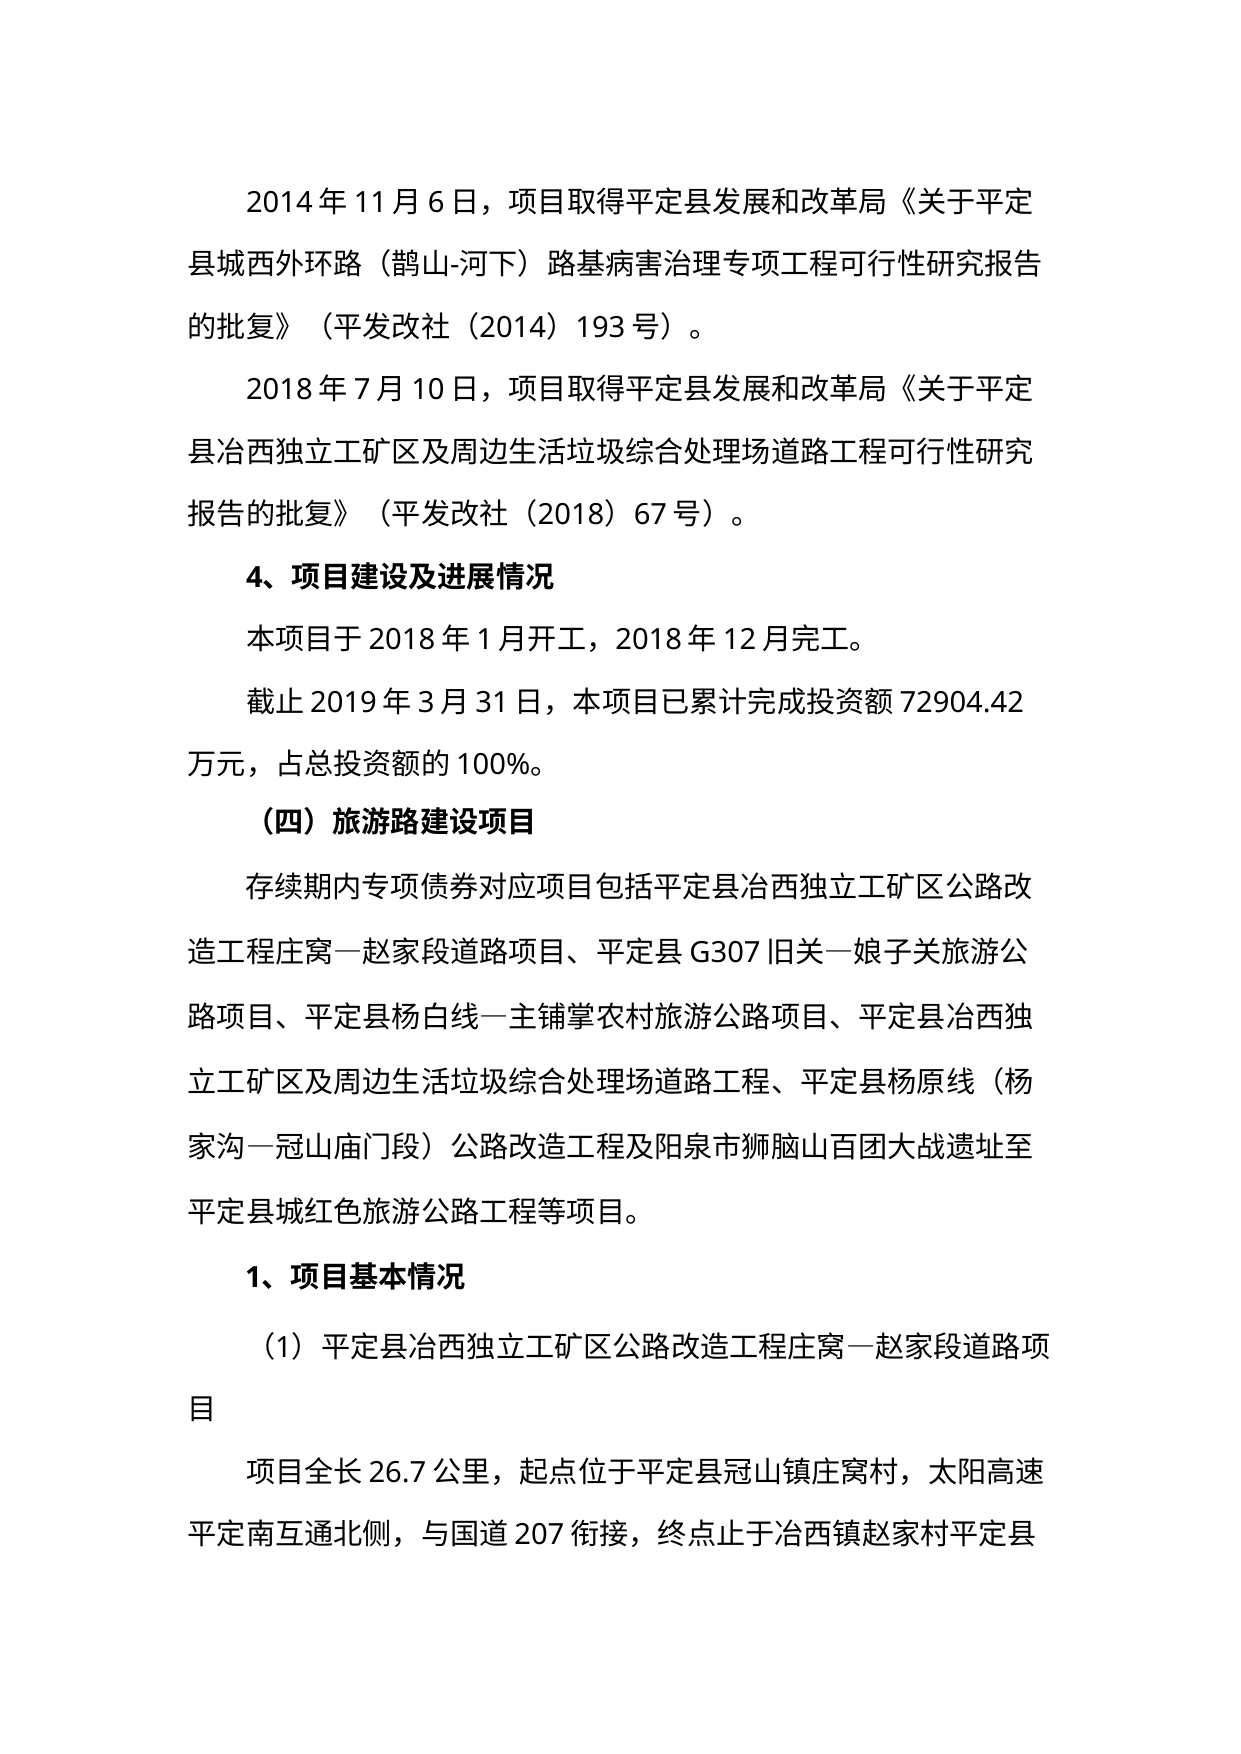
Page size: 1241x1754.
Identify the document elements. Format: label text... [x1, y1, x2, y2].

subtitle 存续期内专项债券对应项目包括平定县冶西独立工矿区公路改造工程庄窝—赵家段道路项目、平定县G307旧关—娘子关旅游公路项目、平定县杨白线—主铺掌农村旅游公路项目、平定县冶西独立工矿区及周边生活垃圾综合处理场道路工程、平定县杨原线（杨家沟—冠山庙门段）公路改造工程及阳泉市狮脑山百团大战遗址至平定县城红色旅游公路工程等项目。 [187, 852, 1053, 1242]
subtitle 1、项目基本情况 [187, 1242, 1053, 1307]
text 4、项目建设及进展情况 [187, 537, 1053, 599]
text 本项目于2018年1月开工，2018年12月完工。 [187, 599, 1053, 662]
text （1）平定县冶西独立工矿区公路改造工程庄窝—赵家段道路项目 [187, 1307, 1053, 1432]
text 2018年7月10日，项目取得平定县发展和改革局《关于平定县冶西独立工矿区及周边生活垃圾综合处理场道路工程可行性研究报告的批复》（平发改社（2018）67号）。 [187, 349, 1053, 537]
text 2014年11月6日，项目取得平定县发展和改革局《关于平定县城西外环路（鹊山-河下）路基病害治理专项工程可行性研究报告的批复》（平发改社（2014）193号）。 [187, 162, 1053, 349]
text 截止2019年3月31日，本项目已累计完成投资额72904.42万元，占总投资额的100%。 [187, 662, 1053, 787]
subtitle （四）旅游路建设项目 [187, 787, 1053, 852]
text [187, 1432, 1053, 1557]
